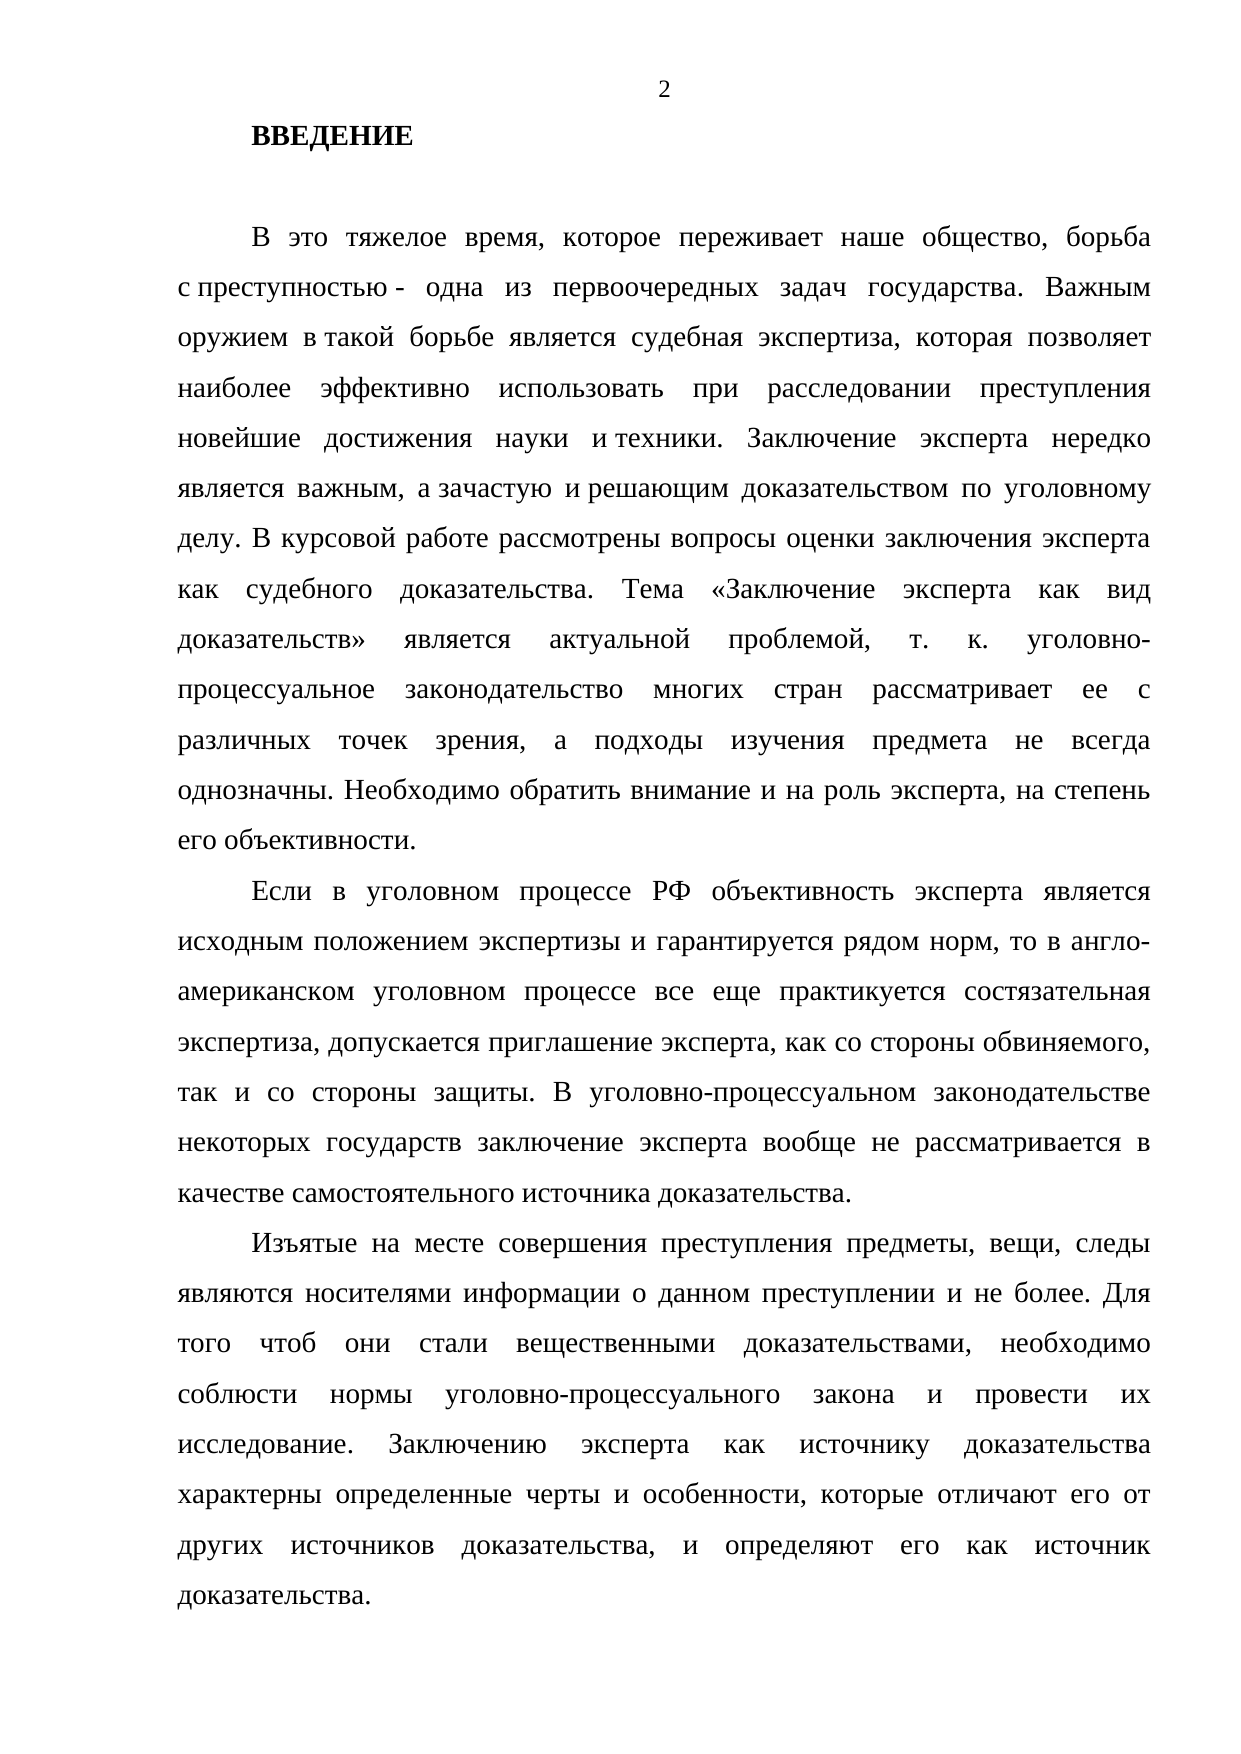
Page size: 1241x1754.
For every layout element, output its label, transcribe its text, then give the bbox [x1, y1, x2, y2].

subtitle ВВЕДЕНИЕ [177, 118, 1152, 152]
text Если в уголовном процессе РФ объективность эксперта является исходным положением экспертизы и гарантируется рядом норм, то в англо-американском уголовном процессе все еще практикуется состязательная экспертиза, допускается приглашение эксперта, как со стороны обвиняемого, так и со стороны защиты. В уголовно-процессуальном законодательстве некоторых государств заключение эксперта вообще не рассматривается в качестве самостоятельного источника доказательства. [177, 873, 1152, 1208]
text В это тяжелое время, которое переживает наше общество, борьба с преступностью - одна из первоочередных задач государства. Важным оружием в такой борьбе является судебная экспертиза, которая позволяет наиболее эффективно использовать при расследовании преступления новейшие достижения науки и техники. Заключение эксперта нередко является важным, а зачастую и решающим доказательством по уголовному делу. В курсовой работе рассмотрены вопросы оценки заключения эксперта как судебного доказательства. Тема «Заключение эксперта как вид доказательств» является актуальной проблемой, т. к. уголовно-процессуальное законодательство многих стран рассматривает ее с различных точек зрения, а подходы изучения предмета не всегда однозначны. Необходимо обратить внимание и на роль эксперта, на степень его объективности. [177, 219, 1152, 856]
text Изъятые на месте совершения преступления предметы, вещи, следы являются носителями информации о данном преступлении и не более. Для того чтоб они стали вещественными доказательствами, необходимо соблюсти нормы уголовно-процессуального закона и провести их исследование. Заключению эксперта как источнику доказательства характерны определенные черты и особенности, которые отличают его от других источников доказательства, и определяют его как источник доказательства. [177, 1225, 1152, 1611]
